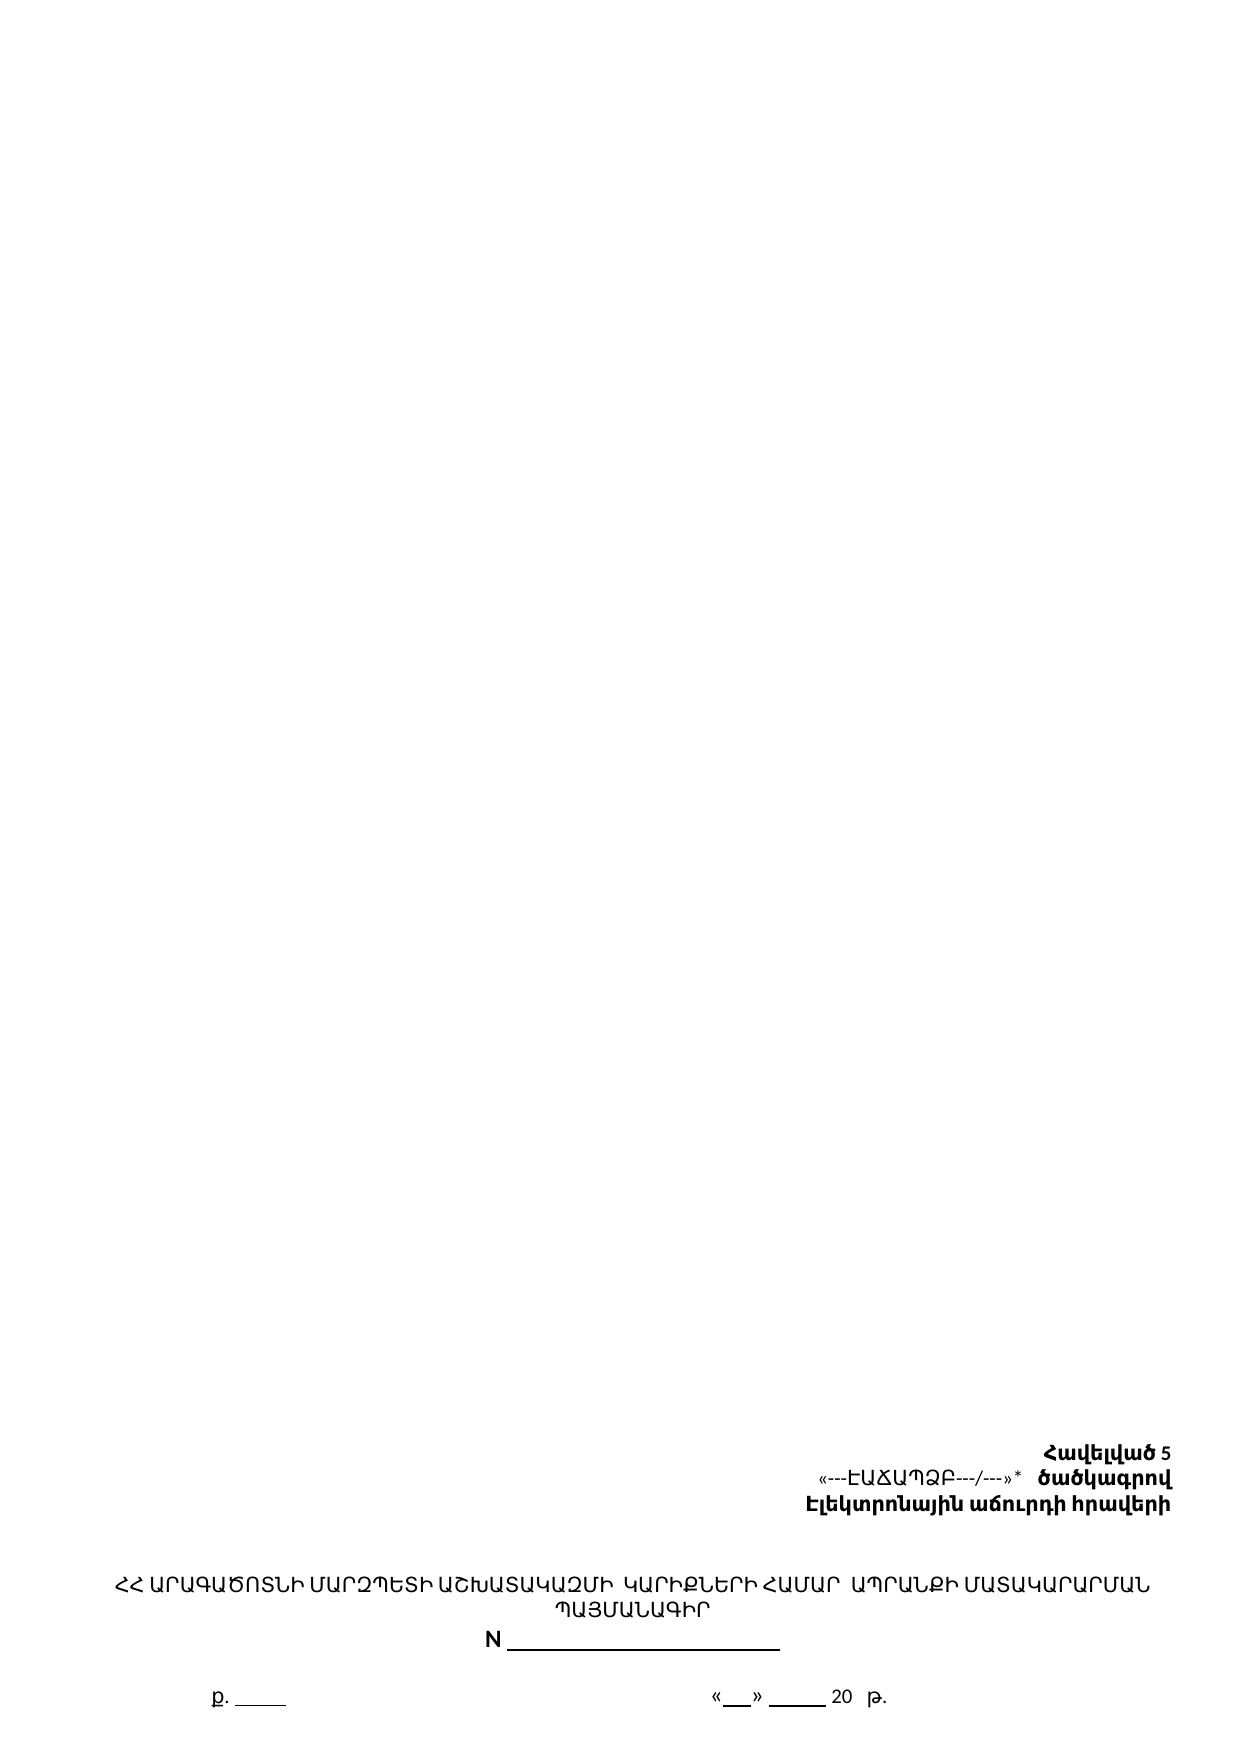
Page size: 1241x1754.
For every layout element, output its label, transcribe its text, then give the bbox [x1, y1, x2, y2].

text ք. « » 20 թ. [94, 1679, 1171, 1709]
text Էլեկտրոնային աճուրդի հրավերի [94, 1491, 1171, 1516]
text ՊԱՅՄԱՆԱԳԻՐ [79, 1598, 1171, 1623]
text Հավելված 5 [94, 1440, 1171, 1465]
text «---ԷԱՃԱՊՁԲ---/---»* ծածկագրով [94, 1465, 1171, 1491]
text ՀՀ ԱՐԱԳԱԾՈՏՆԻ ՄԱՐԶՊԵՏԻ ԱՇԽԱՏԱԿԱԶՄԻ ԿԱՐԻՔՆԵՐԻ ՀԱՄԱՐ ԱՊՐԱՆՔԻ ՄԱՏԱԿԱՐԱՐՄԱՆ [79, 1572, 1171, 1598]
text N [79, 1623, 1171, 1653]
